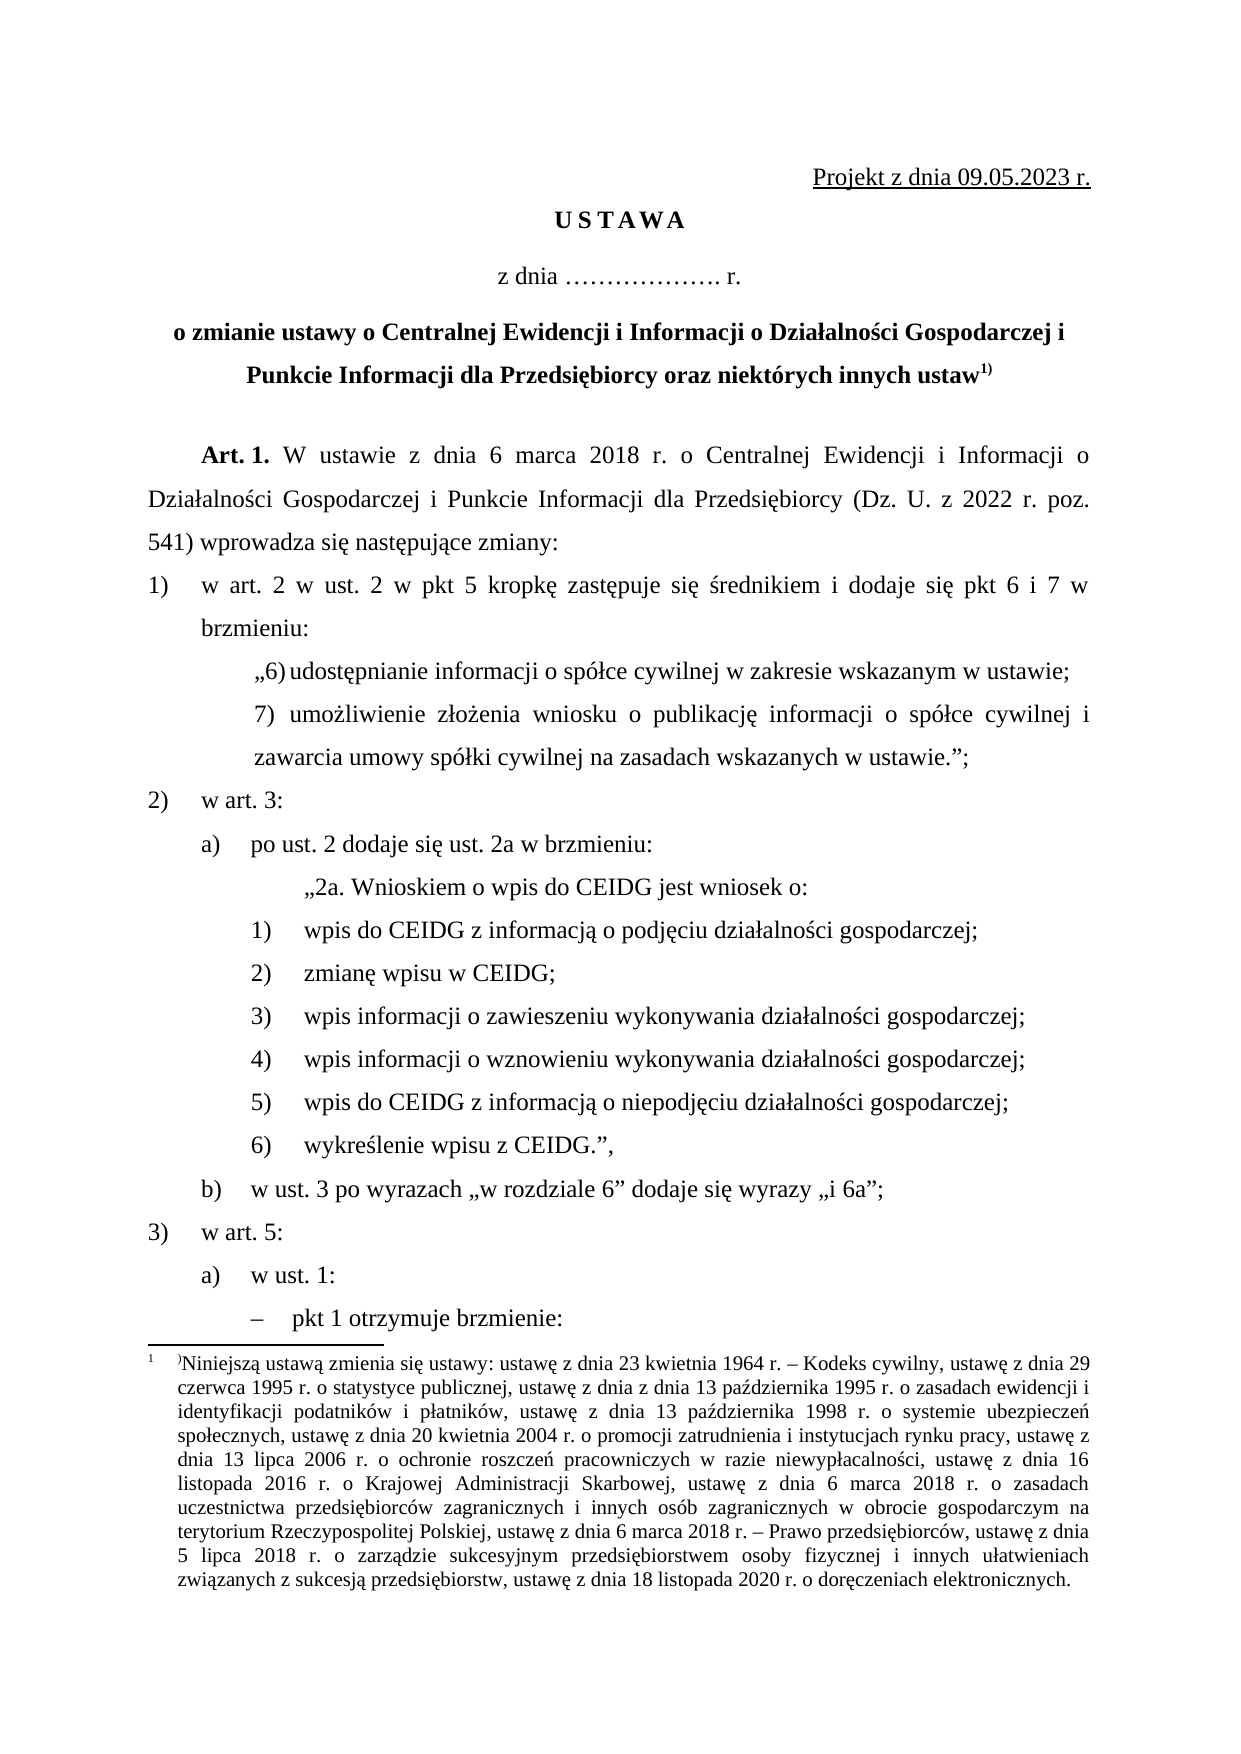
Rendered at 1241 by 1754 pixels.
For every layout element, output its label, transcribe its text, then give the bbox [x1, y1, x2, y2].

text a) w ust. 1: [201, 1260, 1091, 1289]
text 7) umożliwienie złożenia wniosku o publikację informacji o spółce cywilnej i zawarcia umowy spółki cywilnej na zasadach wskazanych w ustawie.”; [254, 699, 1091, 771]
text „2a. Wnioskiem o wpis do CEIDG jest wniosek o: [251, 872, 1091, 901]
text Projekt z dnia 09.05.2023 r. [148, 162, 1091, 191]
text o zmianie ustawy o Centralnej Ewidencji i Informacji o Działalności Gospodarczej i Punkcie Informacji dla Przedsiębiorcy oraz niektórych innych ustaw) [148, 317, 1091, 389]
text 1) w art. 2 w ust. 2 w pkt 5 kropkę zastępuje się średnikiem i dodaje się pkt 6 i 7 w brzmieniu: [148, 570, 1091, 642]
text 2) zmianę wpisu w CEIDG; [251, 958, 1091, 987]
text 6) wykreślenie wpisu z CEIDG.”, [251, 1131, 1091, 1159]
text z dnia ………………. r. [148, 261, 1091, 290]
text „6) udostępnianie informacji o spółce cywilnej w zakresie wskazanym w ustawie; [254, 656, 1091, 685]
text Ustawa [148, 206, 1091, 234]
text 5) wpis do CEIDG z informacją o niepodjęciu działalności gospodarczej; [251, 1087, 1091, 1116]
text – pkt 1 otrzymuje brzmienie: [251, 1303, 1091, 1332]
text 1) wpis do CEIDG z informacją o podjęciu działalności gospodarczej; [251, 915, 1091, 944]
text 3) wpis informacji o zawieszeniu wykonywania działalności gospodarczej; [251, 1001, 1091, 1030]
text 4) wpis informacji o wznowieniu wykonywania działalności gospodarczej; [251, 1044, 1091, 1073]
text Art. 1. W ustawie z dnia 6 marca 2018 r. o Centralnej Ewidencji i Informacji o Działalności Gospodarczej i Punkcie Informacji dla Przedsiębiorcy (Dz. U. z 2022 r. poz. 541) wprowadza się następujące zmiany: [148, 441, 1091, 556]
text 2) w art. 3: [148, 786, 1091, 814]
text b) w ust. 3 po wyrazach „w rozdziale 6” dodaje się wyrazy „i 6a”; [201, 1174, 1091, 1202]
text a) po ust. 2 dodaje się ust. 2a w brzmieniu: [201, 829, 1091, 857]
text 3) w art. 5: [148, 1217, 1091, 1246]
